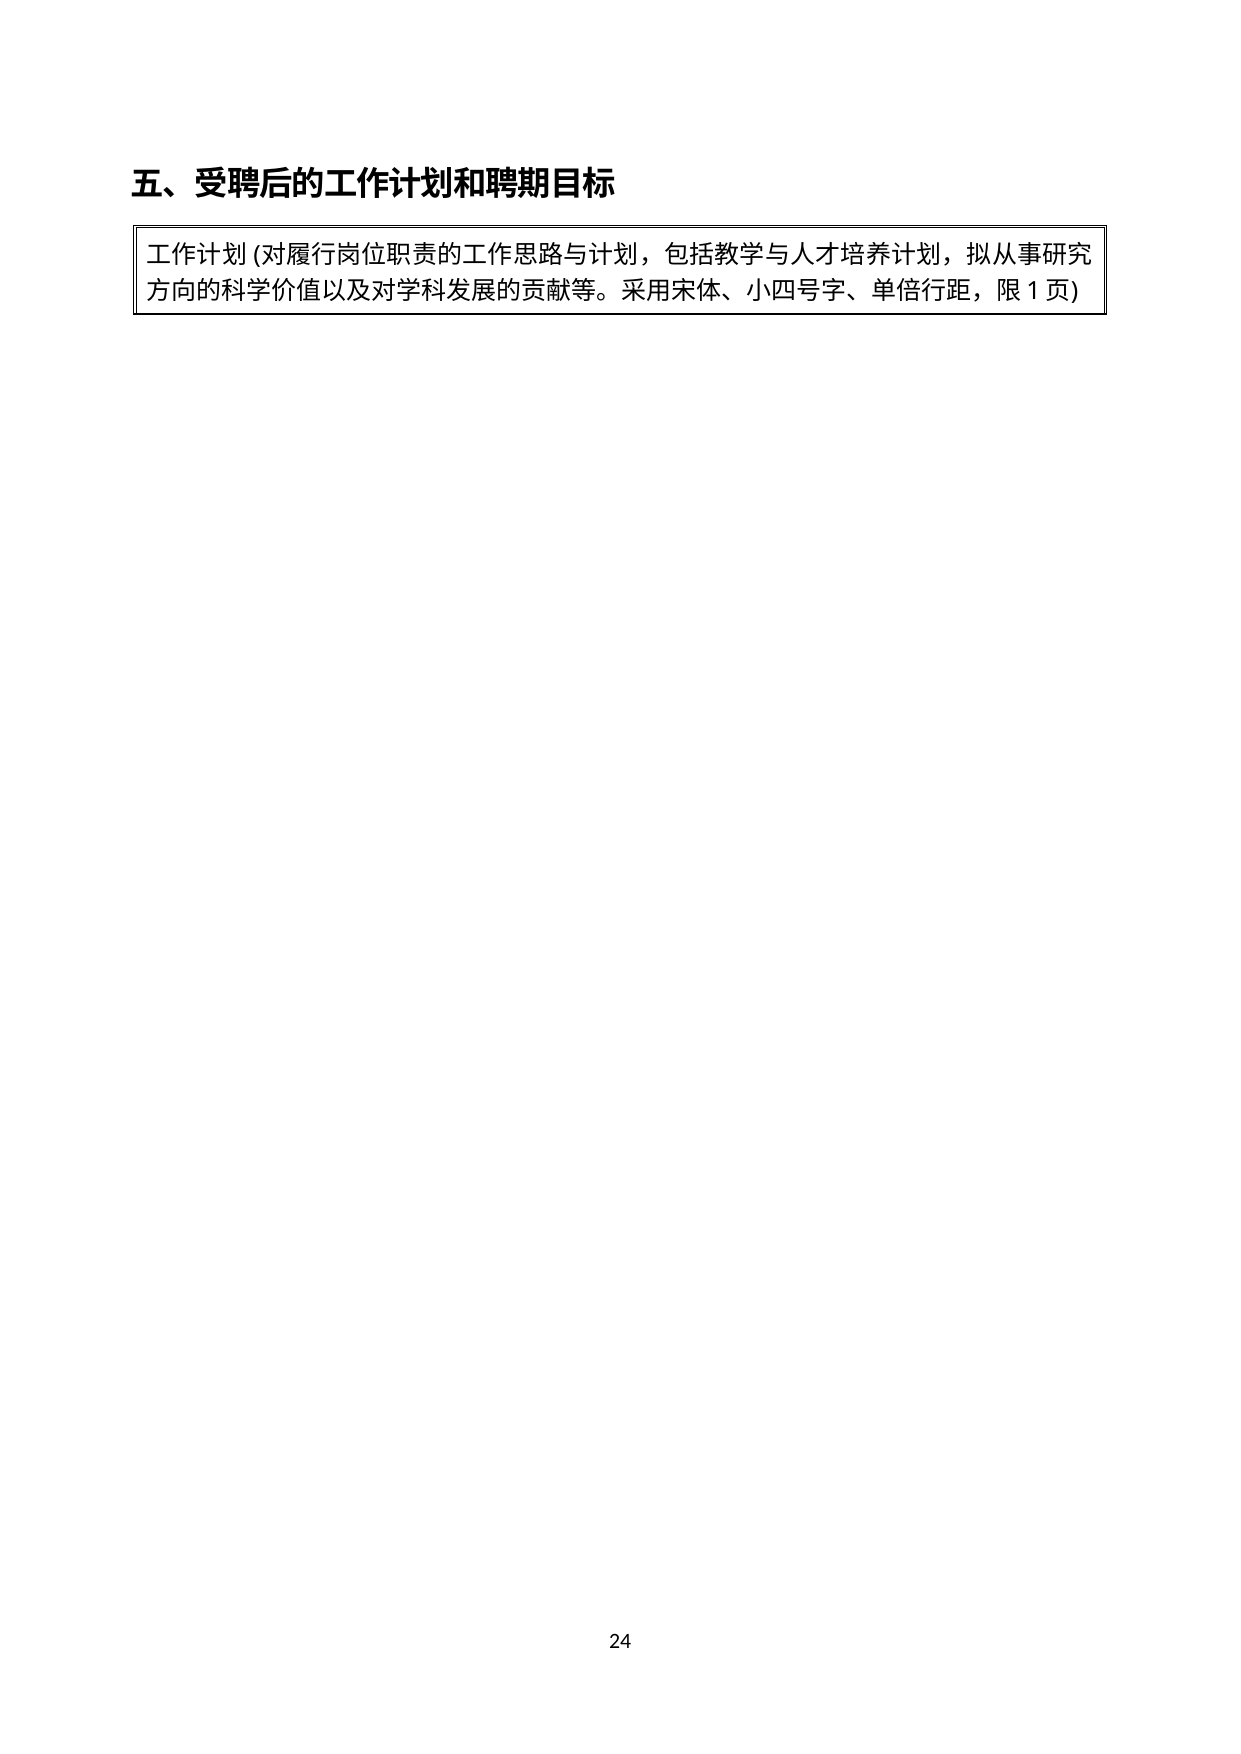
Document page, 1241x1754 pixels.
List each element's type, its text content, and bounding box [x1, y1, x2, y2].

text 五、受聘后的工作计划和聘期目标 [130, 146, 1110, 208]
table_header 工作计划 (对履行岗位职责的工作思路与计划，包括教学与人才培养计划，拟从事研究方向的科学价值以及对学科发展的贡献等。采用宋体、小四号字、单倍行距，限1页) [137, 228, 1104, 313]
